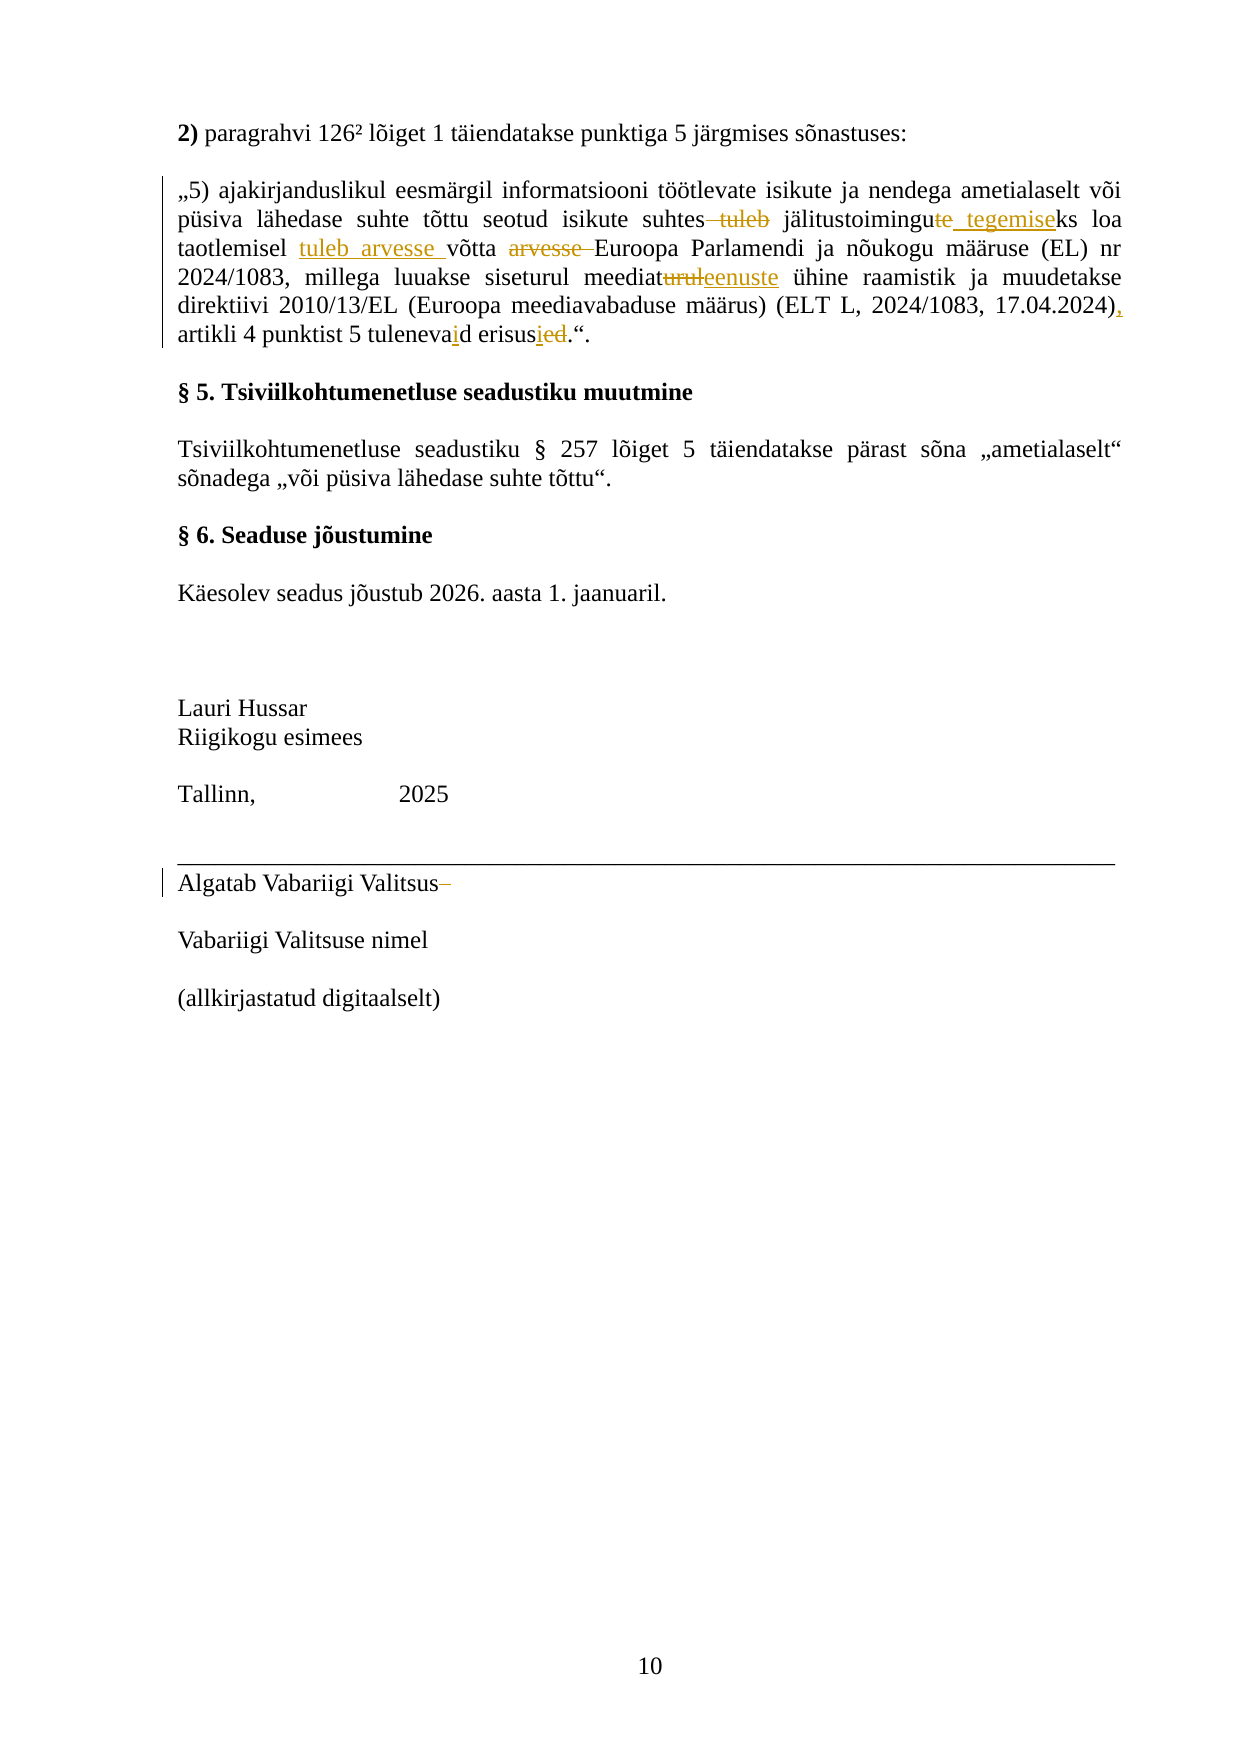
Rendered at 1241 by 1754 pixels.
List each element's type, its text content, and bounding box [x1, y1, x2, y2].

text § 5. Tsiviilkohtumenetluse seadustiku muutmine [177, 377, 1122, 406]
text (allkirjastatud digitaalselt) [177, 983, 1122, 1012]
text Riigikogu esimees [177, 722, 1122, 751]
text ___________________________________________________________________________ [177, 839, 1122, 868]
text § 6. Seaduse jõustumine [177, 521, 1122, 549]
text „5) ajakirjanduslikul eesmärgil informatsiooni töötlevate isikute ja nendega ametialaselt või püsiva lähedase suhte tõttu seotud isikute suhtes jälitustoiminguks loa taotlemisel võtta Euroopa Parlamendi ja nõukogu määruse (EL) nr 2024/1083, millega luuakse siseturul meediat ühine raamistik ja muudetakse direktiivi 2010/13/EL (Euroopa meediavabaduse määrus) (ELT L, 2024/1083, 17.04.2024) artikli 4 punktist 5 tulenevad erisus.“. [177, 176, 1122, 348]
text Tallinn, 2025 [177, 779, 1122, 808]
text Algatab Vabariigi Valitsus [177, 868, 1122, 897]
text Vabariigi Valitsuse nimel [177, 926, 1122, 954]
text Tsiviilkohtumenetluse seadustiku § 257 lõiget 5 täiendatakse pärast sõna „ametialaselt“ sõnadega „või püsiva lähedase suhte tõttu“. [177, 434, 1122, 492]
text 2) paragrahvi 126² lõiget 1 täiendatakse punktiga 5 järgmises sõnastuses: [177, 118, 1122, 147]
text Käesolev seadus jõustub 2026. aasta 1. jaanuaril. [177, 578, 1122, 607]
text Lauri Hussar [177, 693, 1122, 722]
